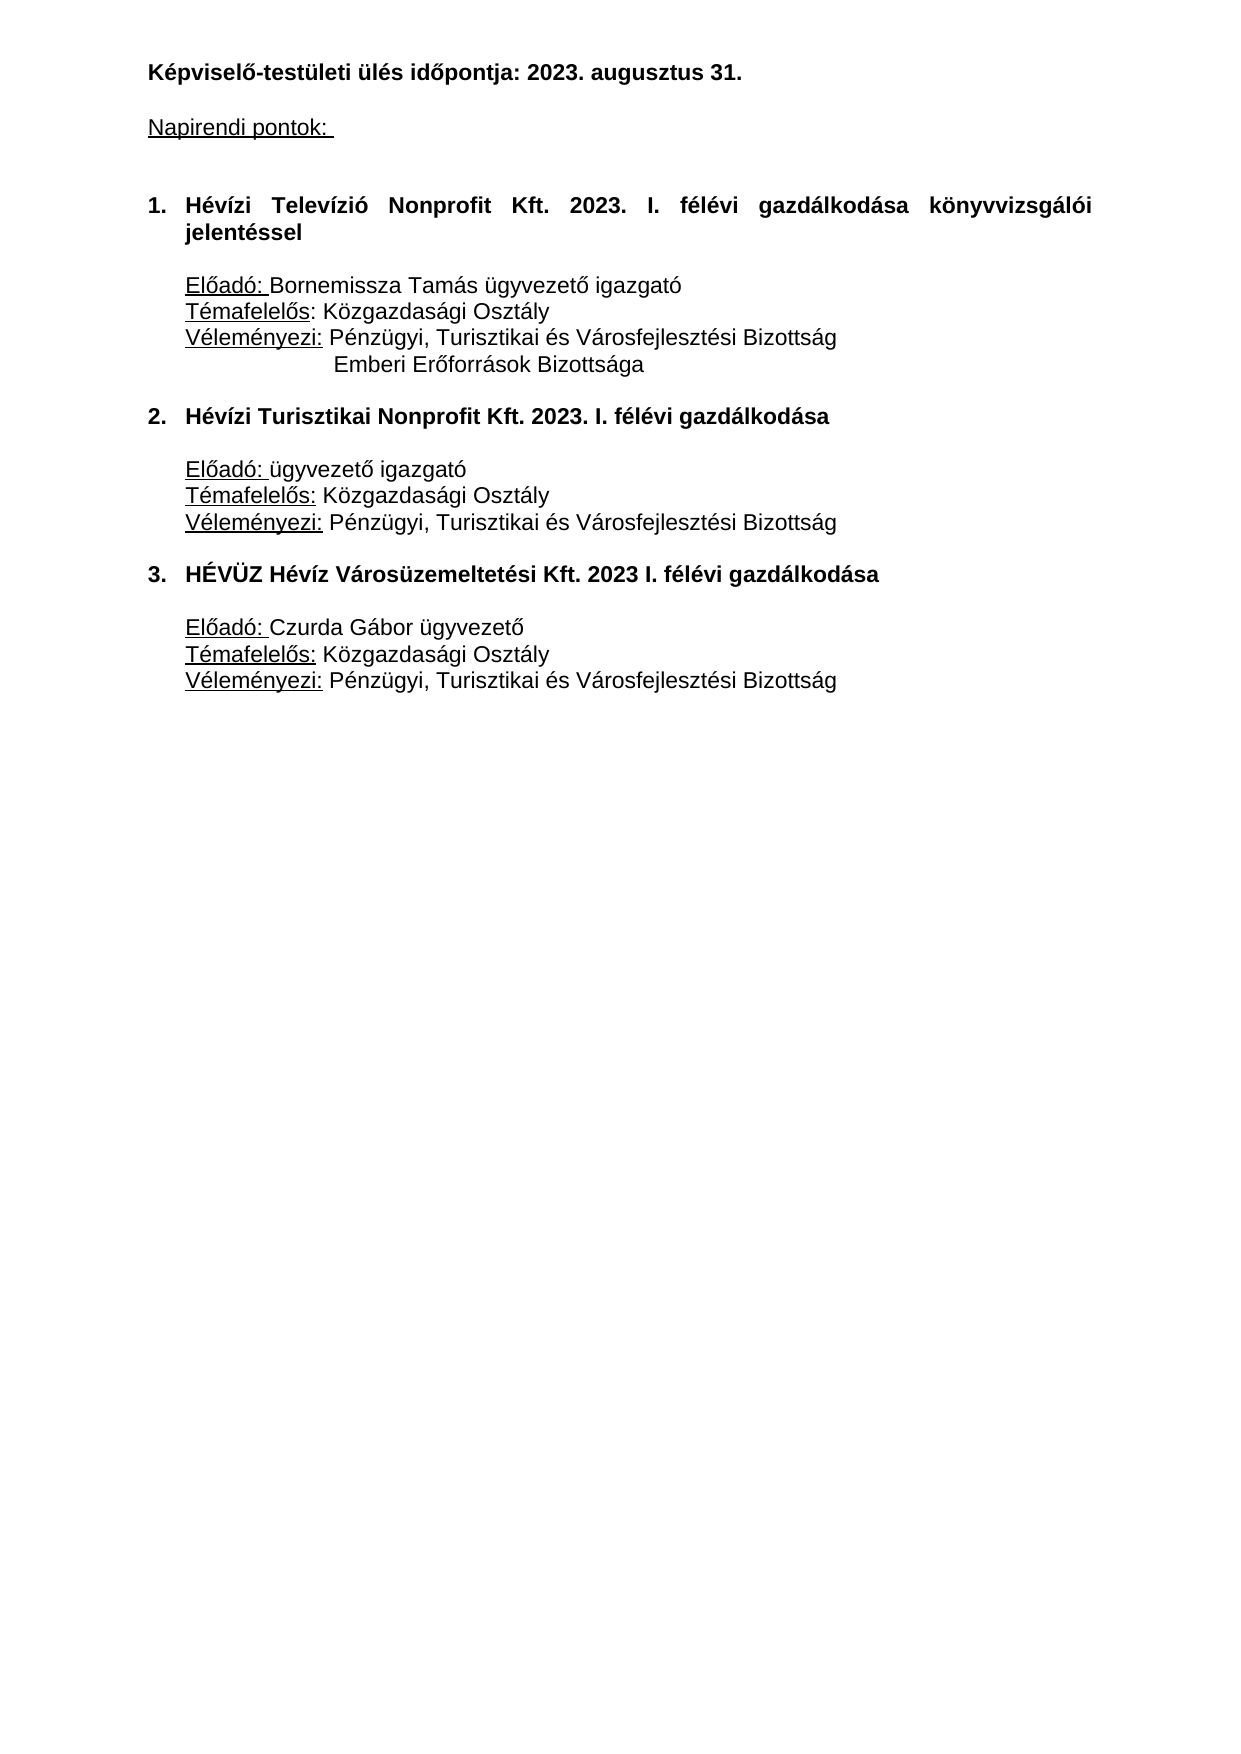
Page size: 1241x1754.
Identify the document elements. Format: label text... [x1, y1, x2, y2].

list HÉVÜZ Hévíz Városüzemeltetési Kft. 2023 I. félévi gazdálkodása [148, 561, 1093, 588]
text Véleményezi: Pénzügyi, Turisztikai és Városfejlesztési Bizottság [148, 509, 1093, 535]
text Véleményezi: Pénzügyi, Turisztikai és Városfejlesztési Bizottság [148, 667, 1093, 693]
list Előadó: Czurda Gábor ügyvezető [185, 614, 1093, 641]
text Emberi Erőforrások Bizottsága [118, 351, 1093, 377]
text Témafelelős: Közgazdasági Osztály [148, 298, 1093, 324]
text Témafelelős: Közgazdasági Osztály [148, 641, 1093, 667]
list Hévízi Turisztikai Nonprofit Kft. 2023. I. félévi gazdálkodása [148, 403, 1093, 430]
text Előadó: ügyvezető igazgató [148, 456, 1093, 482]
list Képviselő-testületi ülés időpontja: 2023. augusztus 31. [148, 59, 1093, 85]
list Hévízi Televízió Nonprofit Kft. 2023. I. félévi gazdálkodása könyvvizsgálói jelentéssel [148, 192, 1093, 245]
text Véleményezi: Pénzügyi, Turisztikai és Városfejlesztési Bizottság [148, 324, 1093, 351]
text Napirendi pontok: [148, 113, 1093, 140]
text Előadó: Bornemissza Tamás ügyvezető igazgató [148, 272, 1093, 298]
text Témafelelős: Közgazdasági Osztály [148, 482, 1093, 509]
